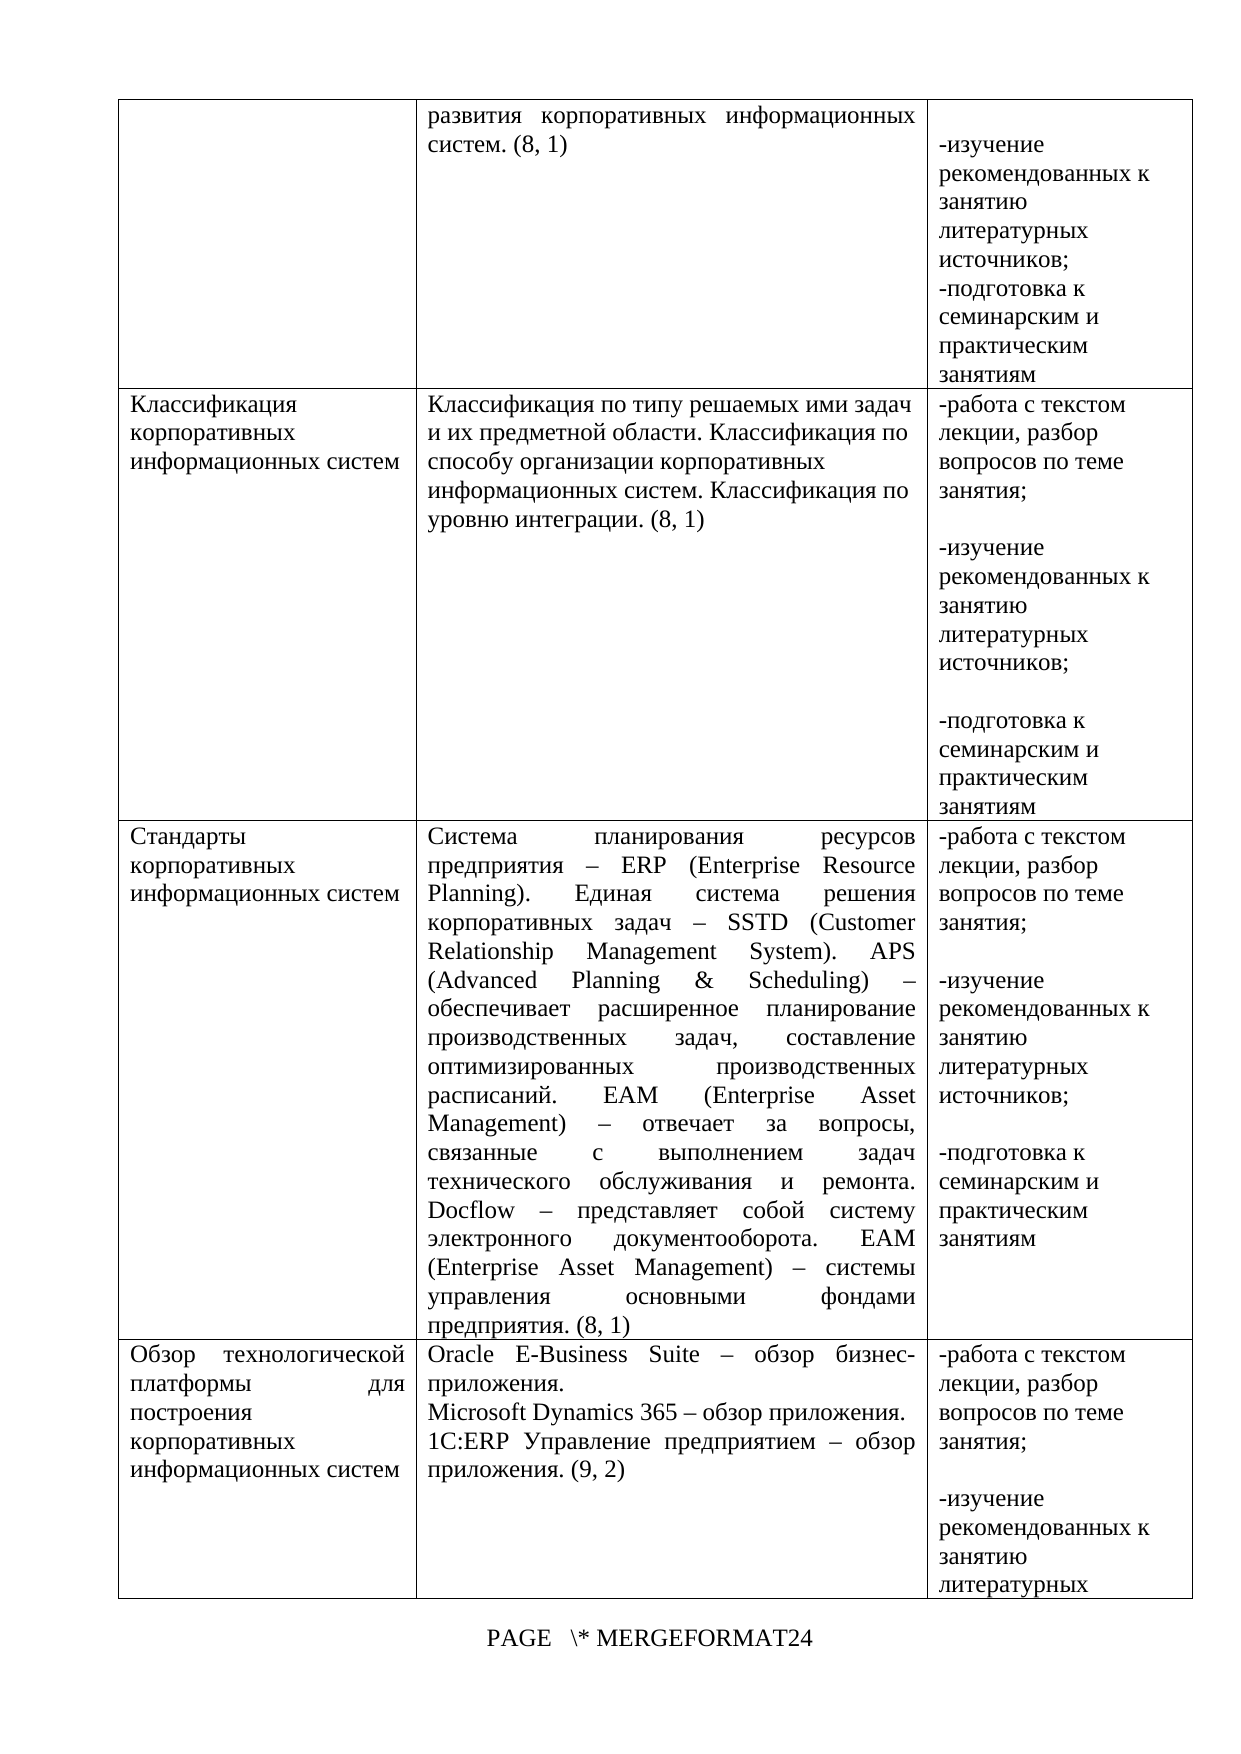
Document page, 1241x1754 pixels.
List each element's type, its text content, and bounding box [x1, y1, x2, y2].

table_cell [119, 100, 416, 388]
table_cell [119, 1340, 416, 1598]
table_cell Классификация корпоративных информационных систем [119, 389, 416, 820]
table_cell Cистема планирования ресурсов предприятия – ERP (Enterprise Resource Planning). Единая система решения корпоративных задач – SSTD (Customer Relationship Management System). APS (Advanced Planning & Scheduling) – обеспечивает расширенное планирование производственных задач, составление оптимизированных производственных расписаний. EAM (Enterprise Asset Management) – отвечает за вопросы, связанные с выполнением задач технического обслуживания и ремонта. Docflow – представляет собой систему электронного документооборота. EAM (Enterprise Asset Management) – системы управления основными фондами предприятия. (8, 1) [417, 821, 927, 1338]
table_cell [417, 100, 927, 388]
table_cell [928, 1340, 1192, 1598]
table_cell Классификация по типу решаемых ими задач и их предметной области. Классификация по способу организации корпоративных информационных систем. Классификация по уровню интеграции. (8, 1) [417, 389, 927, 820]
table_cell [928, 100, 1192, 388]
table_cell Стандарты корпоративных информационных систем [119, 821, 416, 1338]
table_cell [417, 1340, 927, 1598]
